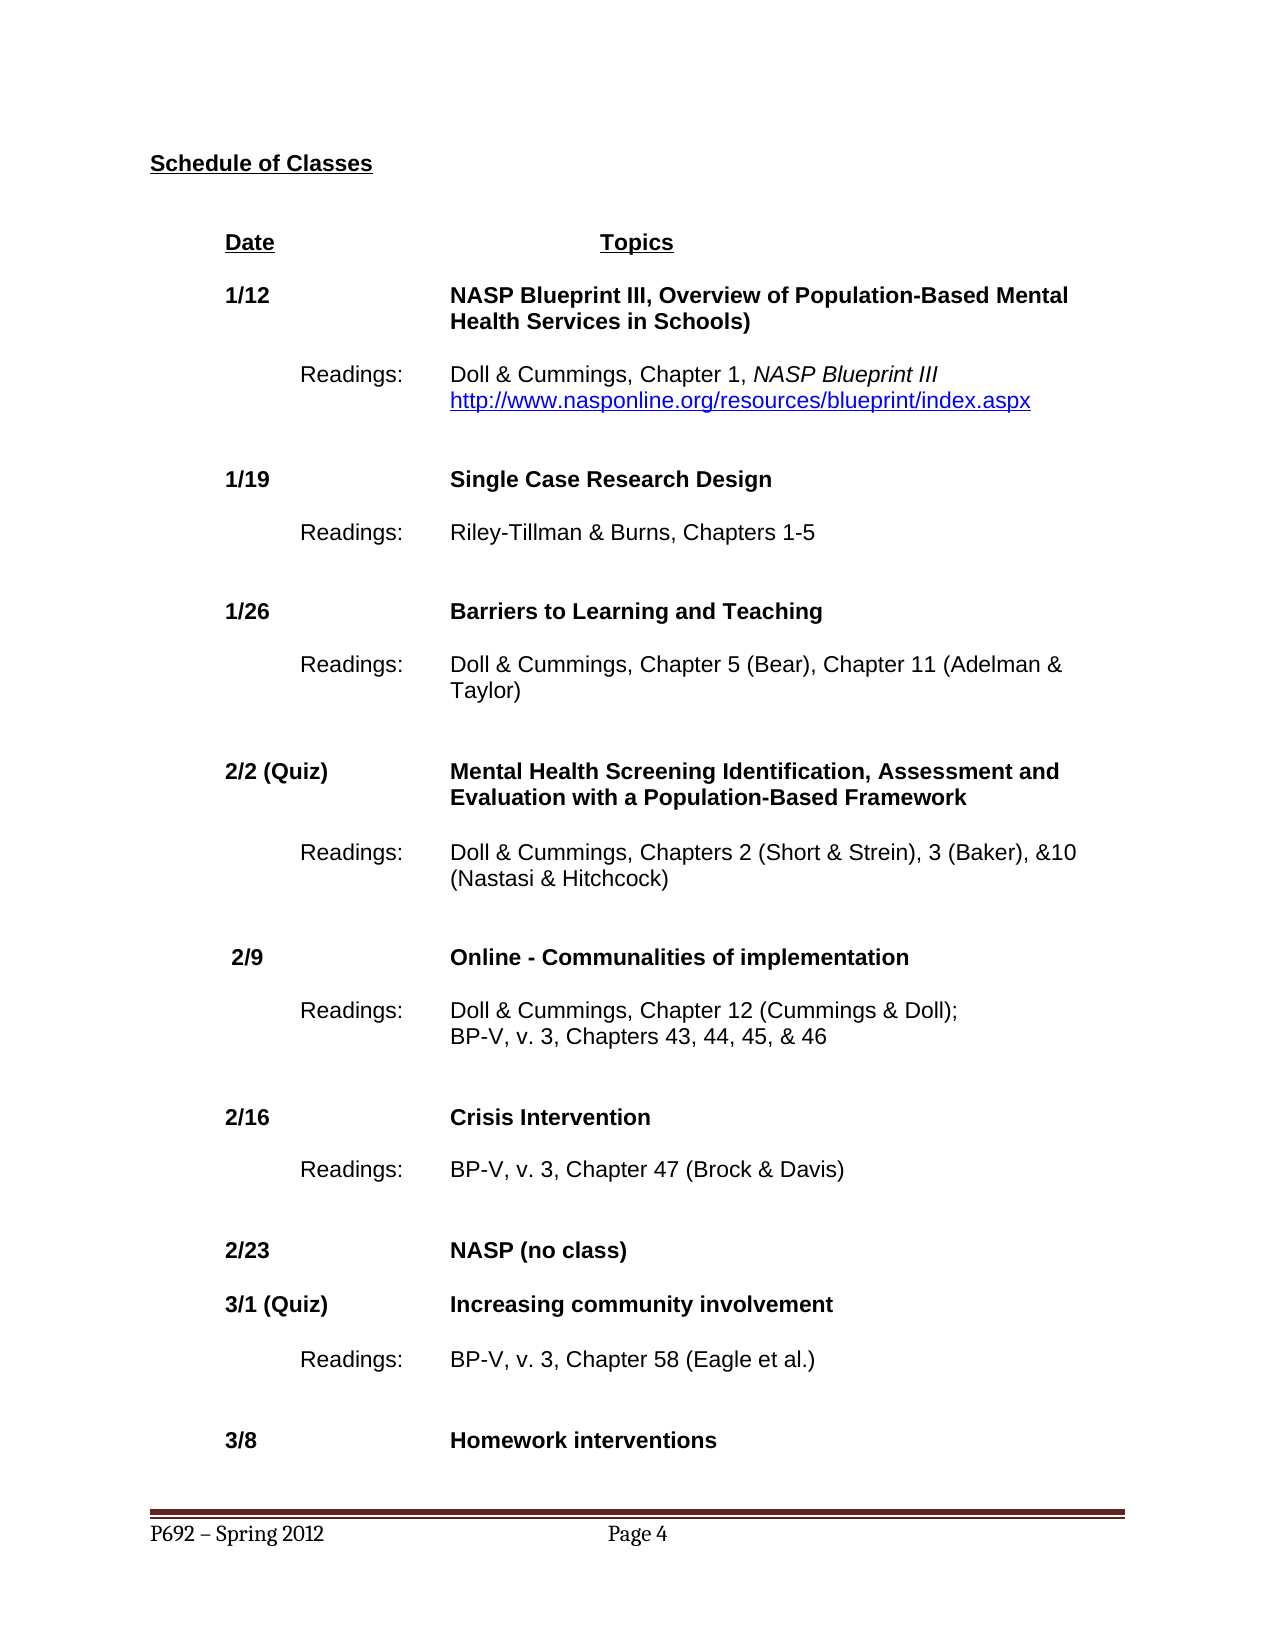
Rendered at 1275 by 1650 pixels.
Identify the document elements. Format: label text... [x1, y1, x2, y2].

text 2/23 NASP (no class) [225, 1237, 1125, 1263]
text Readings: BP-V, v. 3, Chapter 47 (Brock & Davis) [300, 1156, 1125, 1183]
text 2/9 Online - Communalities of implementation [225, 944, 1125, 970]
text 3/8 Homework interventions [225, 1427, 1125, 1453]
text Readings: Doll & Cummings, Chapters 2 (Short & Strein), 3 (Baker), &10 (Nastasi & Hitchcock) [300, 838, 1125, 891]
text Date Topics [150, 229, 1125, 255]
text 1/26 Barriers to Learning and Teaching [225, 598, 1125, 624]
text 1/12 NASP Blueprint III, Overview of Population-Based Mental Health Services in Schools) [225, 282, 1125, 334]
text Readings: BP-V, v. 3, Chapter 58 (Eagle et al.) [300, 1346, 1125, 1372]
text 2/16 Crisis Intervention [225, 1104, 1125, 1130]
text Readings: Doll & Cummings, Chapter 1, NASP Blueprint III http://www.nasponline.org/resources/blueprint/index.aspx [300, 361, 1125, 413]
text 3/1 (Quiz) Increasing community involvement [225, 1291, 1125, 1318]
text Readings: Doll & Cummings, Chapter 12 (Cummings & Doll); BP-V, v. 3, Chapters 43, 44, 45, & 46 [300, 997, 1125, 1049]
text 1/19 Single Case Research Design [225, 466, 1125, 492]
text 2/2 (Quiz) Mental Health Screening Identification, Assessment and Evaluation with a Population-Based Framework [225, 758, 1125, 810]
text Readings: Riley-Tillman & Burns, Chapters 1-5 [300, 519, 1125, 545]
text Schedule of Classes [150, 150, 1125, 176]
text Readings: Doll & Cummings, Chapter 5 (Bear), Chapter 11 (Adelman & Taylor) [300, 651, 1125, 703]
